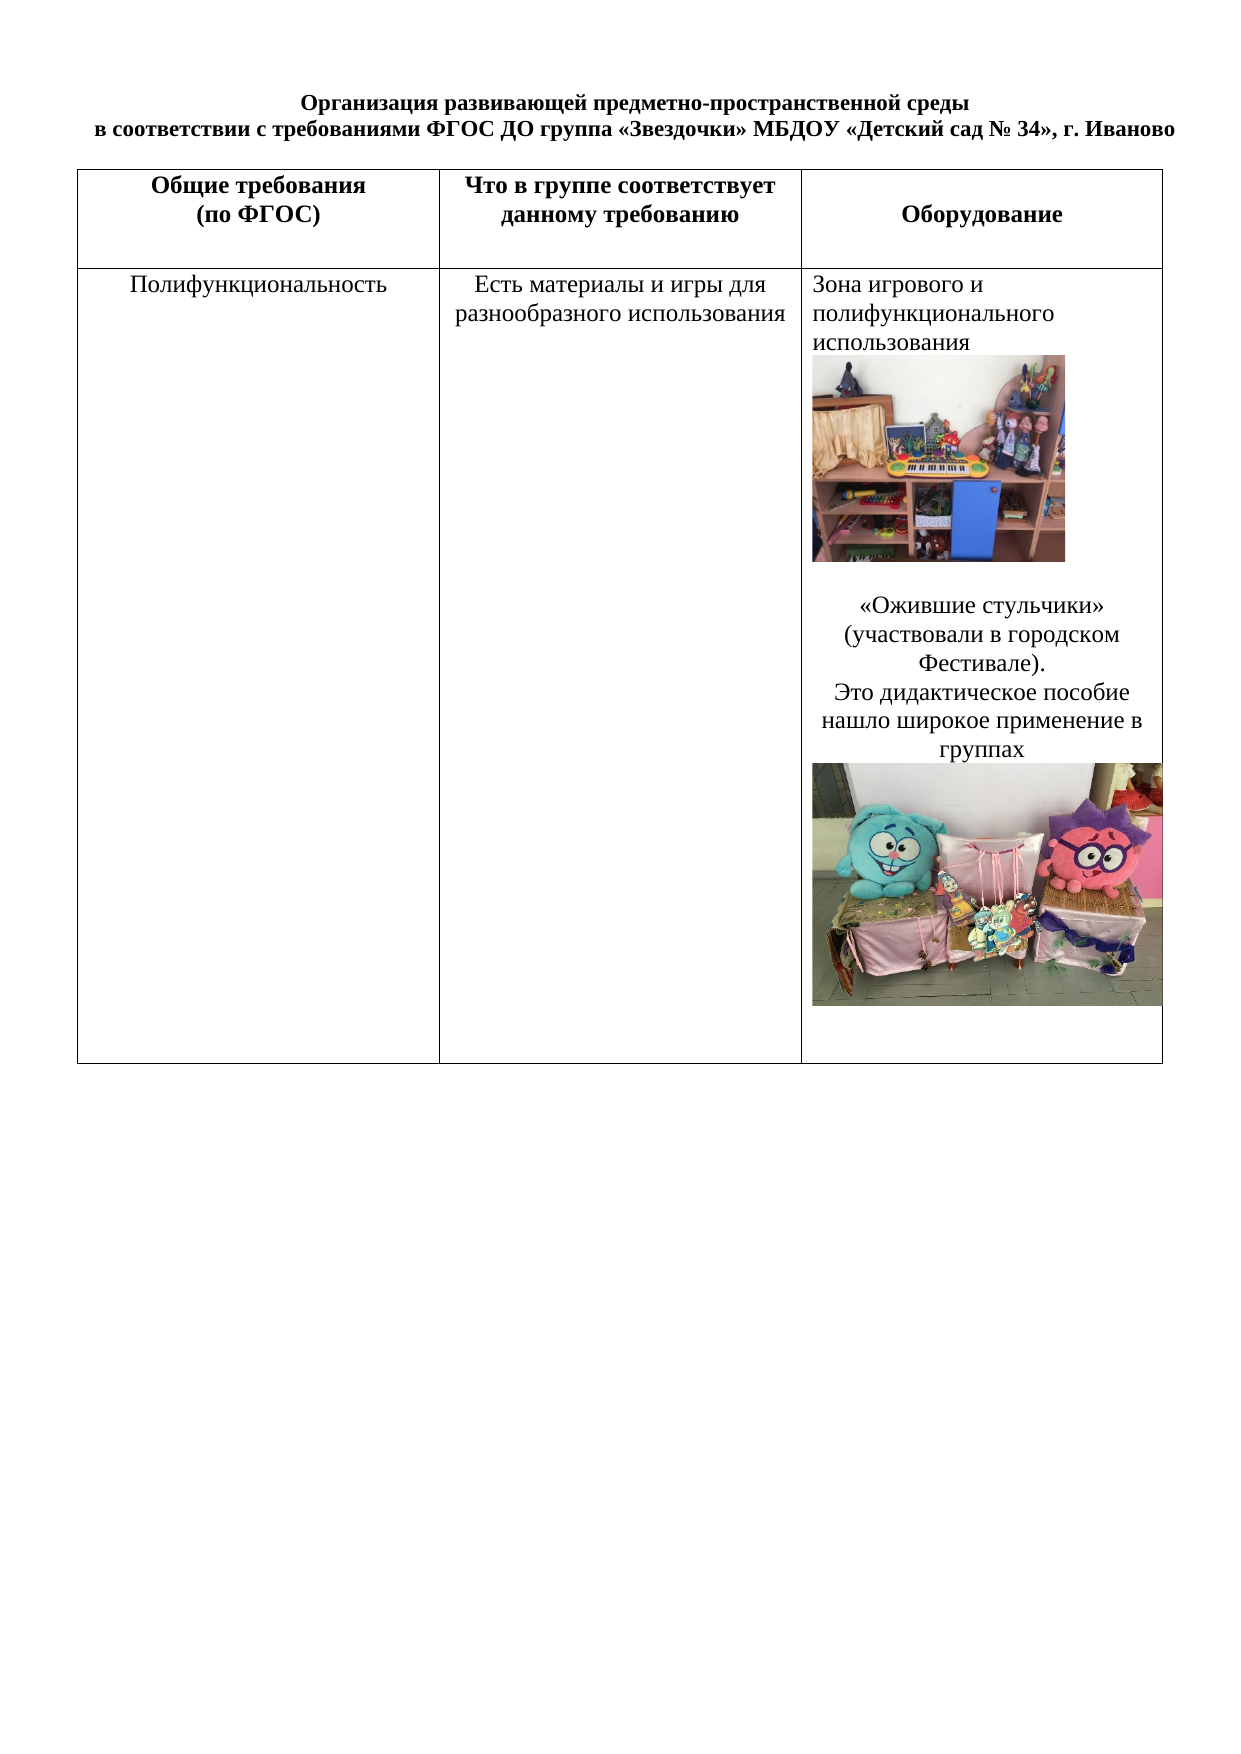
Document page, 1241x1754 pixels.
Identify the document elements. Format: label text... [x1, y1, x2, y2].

table_header Что в группе соответствует данному требованию [440, 170, 801, 268]
table_cell Зона игрового и полифункционального использования «Ожившие стульчики» (участвовали в городском Фестивале). Это дидактическое пособие нашло широкое применение в группах [802, 269, 1162, 1063]
table_cell Полифункциональность [78, 269, 439, 1063]
text Организация развивающей предметно-пространственной среды [89, 89, 1181, 115]
picture [812, 355, 1066, 562]
table_header Оборудование [802, 170, 1162, 268]
picture [812, 763, 1163, 1006]
table_header Общие требования (по ФГОС) [78, 170, 439, 268]
text в соответствии с требованиями ФГОС ДО группа «Звездочки» МБДОУ «Детский сад № 34», г. Иваново [89, 115, 1181, 141]
table_cell Есть материалы и игры для разнообразного использования [440, 269, 801, 1063]
